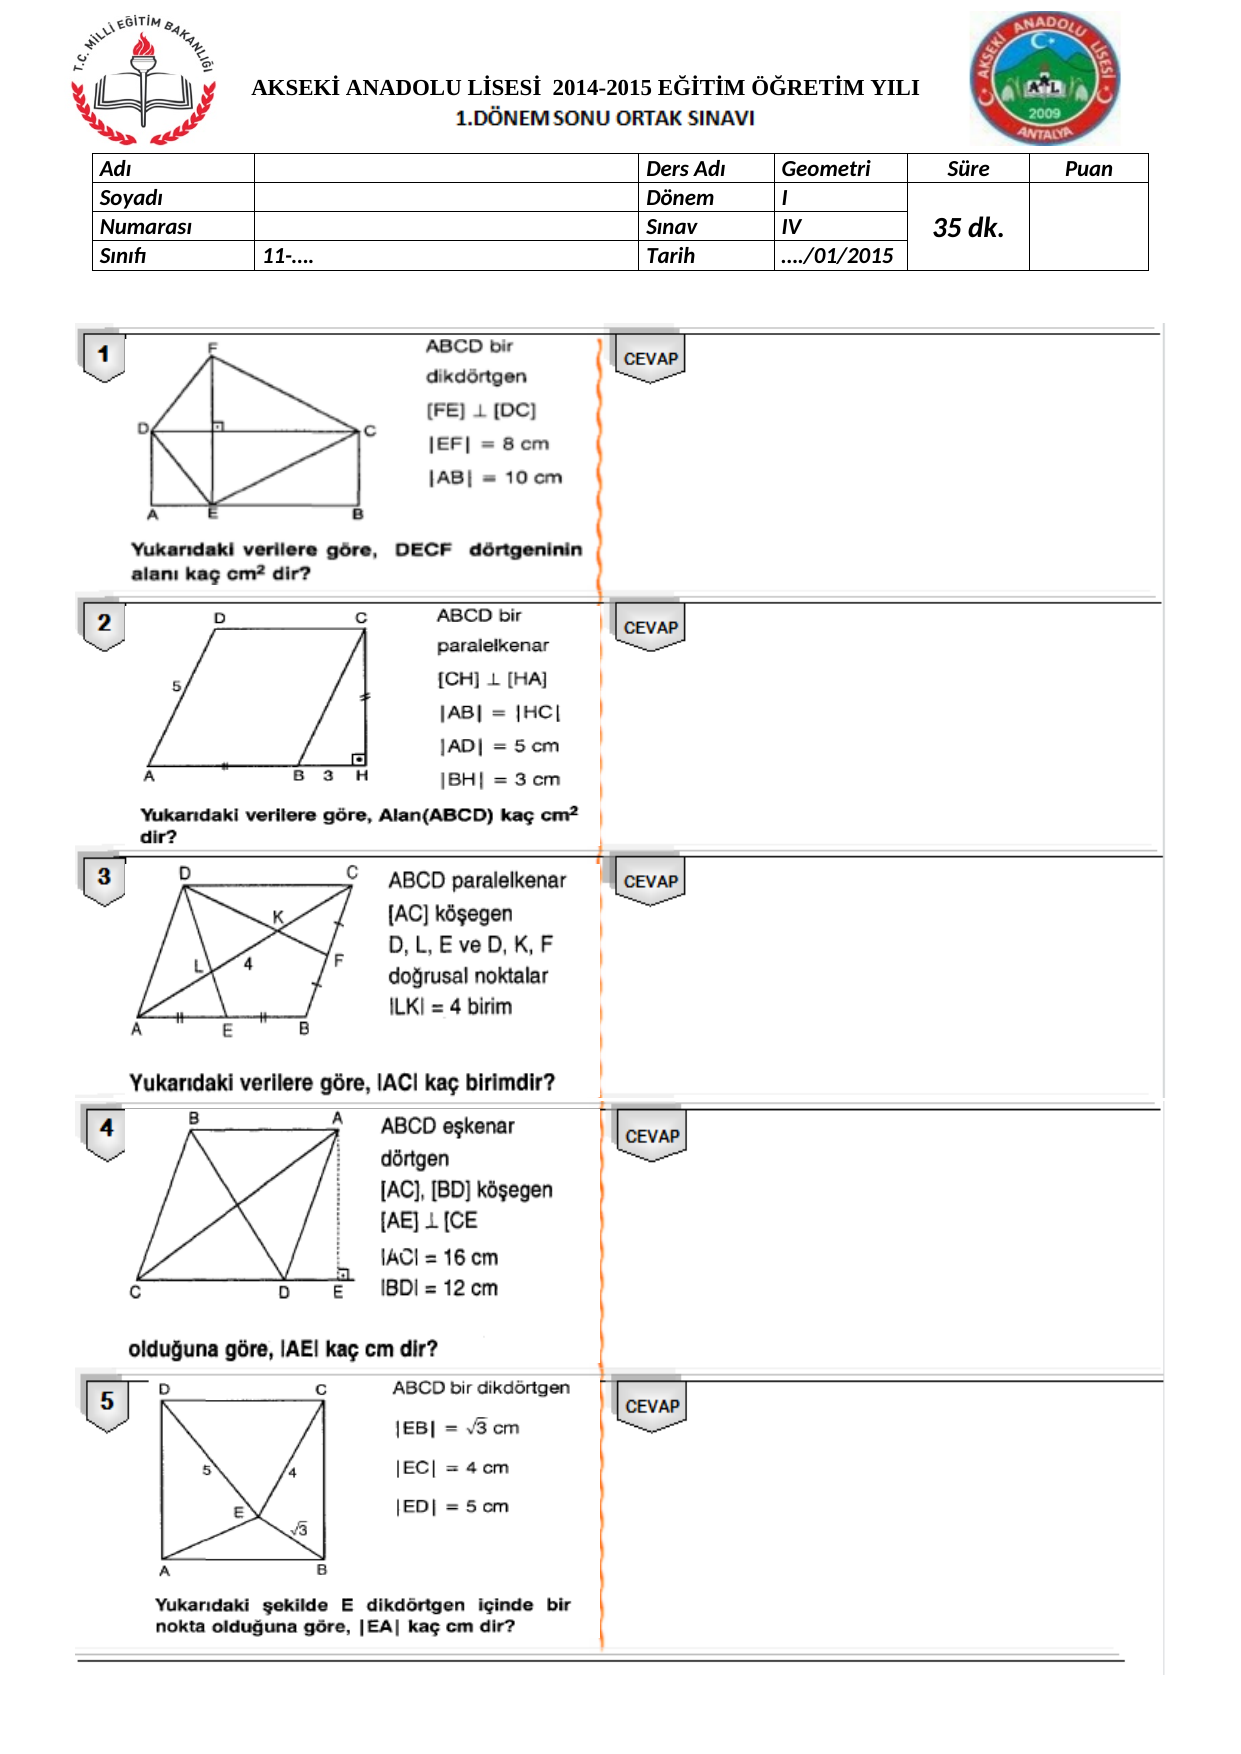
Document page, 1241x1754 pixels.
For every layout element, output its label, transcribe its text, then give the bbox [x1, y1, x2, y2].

table_header Süre [908, 154, 1029, 182]
table_cell I [775, 183, 907, 211]
table_cell [255, 183, 638, 211]
table_cell [255, 212, 638, 240]
table_cell 11-…. [255, 241, 638, 270]
table_cell 35 dk. [908, 183, 1029, 270]
table_cell IV [775, 212, 907, 240]
picture [945, 11, 1146, 146]
table_cell Dönem [639, 183, 774, 211]
picture [450, 103, 760, 132]
table_cell Numarası [93, 212, 254, 240]
picture [75, 323, 1166, 1098]
table_cell Sınav [639, 212, 774, 240]
table_header Puan [1030, 154, 1148, 182]
picture [42, 11, 244, 152]
table_header [255, 154, 638, 182]
table_header Adı [93, 154, 254, 182]
table_cell Sınıfı [93, 241, 254, 270]
table_cell Tarih [639, 241, 774, 270]
table_header Geometri [775, 154, 907, 182]
table_cell Soyadı [93, 183, 254, 211]
table_header Ders Adı [639, 154, 774, 182]
picture [75, 1101, 1165, 1675]
table_cell [1030, 183, 1148, 270]
table_cell …./01/2015 [775, 241, 907, 270]
